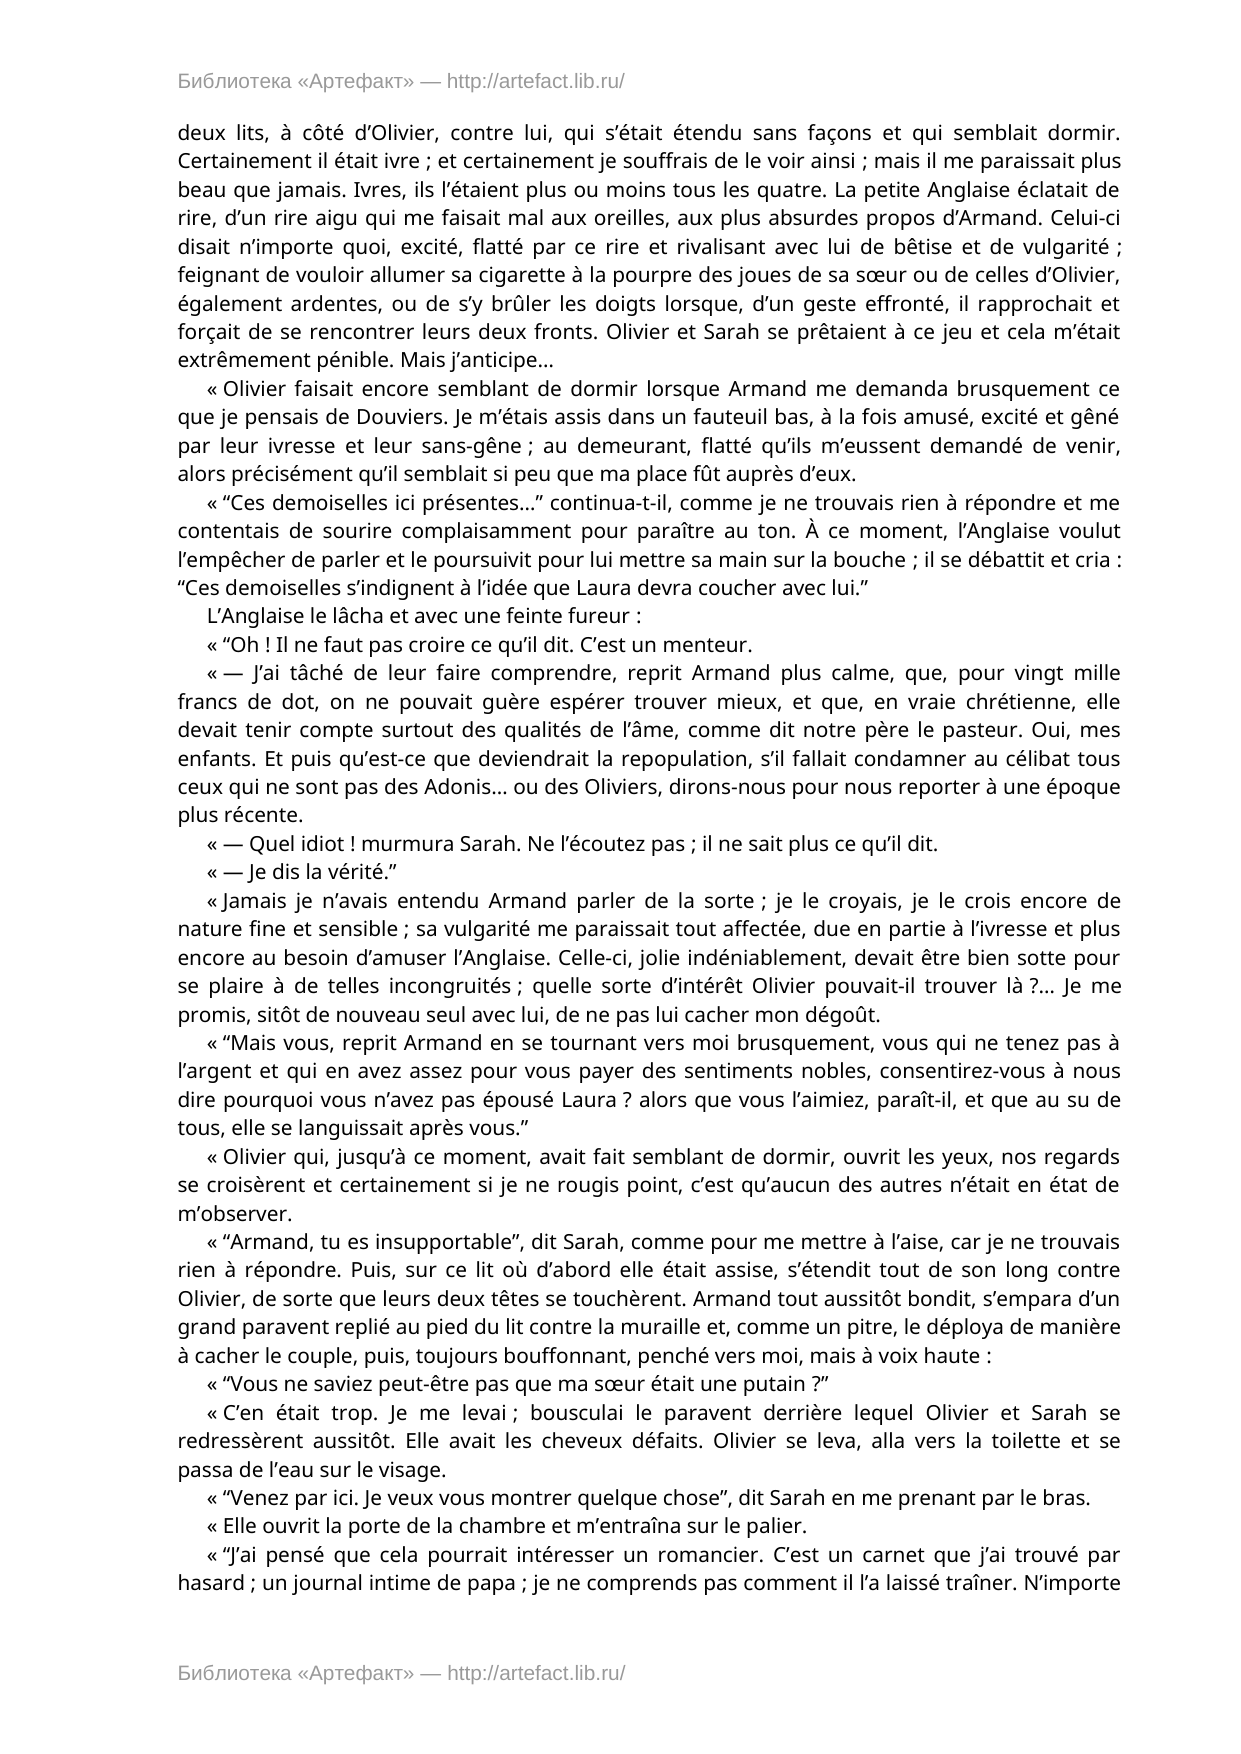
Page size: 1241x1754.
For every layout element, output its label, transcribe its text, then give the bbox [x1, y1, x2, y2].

text « — Quel idiot ! murmura Sarah. Ne l’écoutez pas ; il ne sait plus ce qu’il dit. [177, 829, 1122, 857]
text « “Mais vous, reprit Armand en se tournant vers moi brusquement, vous qui ne tenez pas à l’argent et qui en avez assez pour vous payer des sentiments nobles, consentirez-vous à nous dire pourquoi vous n’avez pas épousé Laura ? alors que vous l’aimiez, paraît-il, et que au su de tous, elle se languissait après vous.” [177, 1028, 1122, 1142]
text « Elle ouvrit la porte de la chambre et m’entraîna sur le palier. [177, 1512, 1122, 1540]
text « C’en était trop. Je me levai ; bousculai le paravent derrière lequel Olivier et Sarah se redressèrent aussitôt. Elle avait les cheveux défaits. Olivier se leva, alla vers la toilette et se passa de l’eau sur le visage. [177, 1398, 1122, 1483]
text « “Oh ! Il ne faut pas croire ce qu’il dit. C’est un menteur. [177, 630, 1122, 658]
text « “Armand, tu es insupportable”, dit Sarah, comme pour me mettre à l’aise, car je ne trouvais rien à répondre. Puis, sur ce lit où d’abord elle était assise, s’étendit tout de son long contre Olivier, de sorte que leurs deux têtes se touchèrent. Armand tout aussitôt bondit, s’empara d’un grand paravent replié au pied du lit contre la muraille et, comme un pitre, le déploya de manière à cacher le couple, puis, toujours bouffonnant, penché vers moi, mais à voix haute : [177, 1227, 1122, 1369]
text « “Ces demoiselles ici présentes…” continua-t-il, comme je ne trouvais rien à répondre et me contentais de sourire complaisamment pour paraître au ton. À ce moment, l’Anglaise voulut l’empêcher de parler et le poursuivit pour lui mettre sa main sur la bouche ; il se débattit et cria : “Ces demoiselles s’indignent à l’idée que Laura devra coucher avec lui.” [177, 488, 1122, 602]
text « Olivier faisait encore semblant de dormir lorsque Armand me demanda brusquement ce que je pensais de Douviers. Je m’étais assis dans un fauteuil bas, à la fois amusé, excité et gêné par leur ivresse et leur sans-gêne ; au demeurant, flatté qu’ils m’eussent demandé de venir, alors précisément qu’il semblait si peu que ma place fût auprès d’eux. [177, 374, 1122, 488]
text « — J’ai tâché de leur faire comprendre, reprit Armand plus calme, que, pour vingt mille francs de dot, on ne pouvait guère espérer trouver mieux, et que, en vraie chrétienne, elle devait tenir compte surtout des qualités de l’âme, comme dit notre père le pasteur. Oui, mes enfants. Et puis qu’est-ce que deviendrait la repopulation, s’il fallait condamner au célibat tous ceux qui ne sont pas des Adonis… ou des Oliviers, dirons-nous pour nous reporter à une époque plus récente. [177, 658, 1122, 829]
text « Jamais je n’avais entendu Armand parler de la sorte ; je le croyais, je le crois encore de nature fine et sensible ; sa vulgarité me paraissait tout affectée, due en partie à l’ivresse et plus encore au besoin d’amuser l’Anglaise. Celle-ci, jolie indéniablement, devait être bien sotte pour se plaire à de telles incongruités ; quelle sorte d’intérêt Olivier pouvait-il trouver là ?… Je me promis, sitôt de nouveau seul avec lui, de ne pas lui cacher mon dégoût. [177, 886, 1122, 1028]
text « “Vous ne saviez peut-être pas que ma sœur était une putain ?” [177, 1369, 1122, 1398]
text « — Je dis la vérité.” [177, 857, 1122, 886]
text L’Anglaise le lâcha et avec une feinte fureur : [177, 602, 1122, 630]
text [177, 118, 1122, 374]
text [177, 1540, 1122, 1597]
text « Olivier qui, jusqu’à ce moment, avait fait semblant de dormir, ouvrit les yeux, nos regards se croisèrent et certainement si je ne rougis point, c’est qu’aucun des autres n’était en état de m’observer. [177, 1142, 1122, 1227]
text « “Venez par ici. Je veux vous montrer quelque chose”, dit Sarah en me prenant par le bras. [177, 1483, 1122, 1512]
